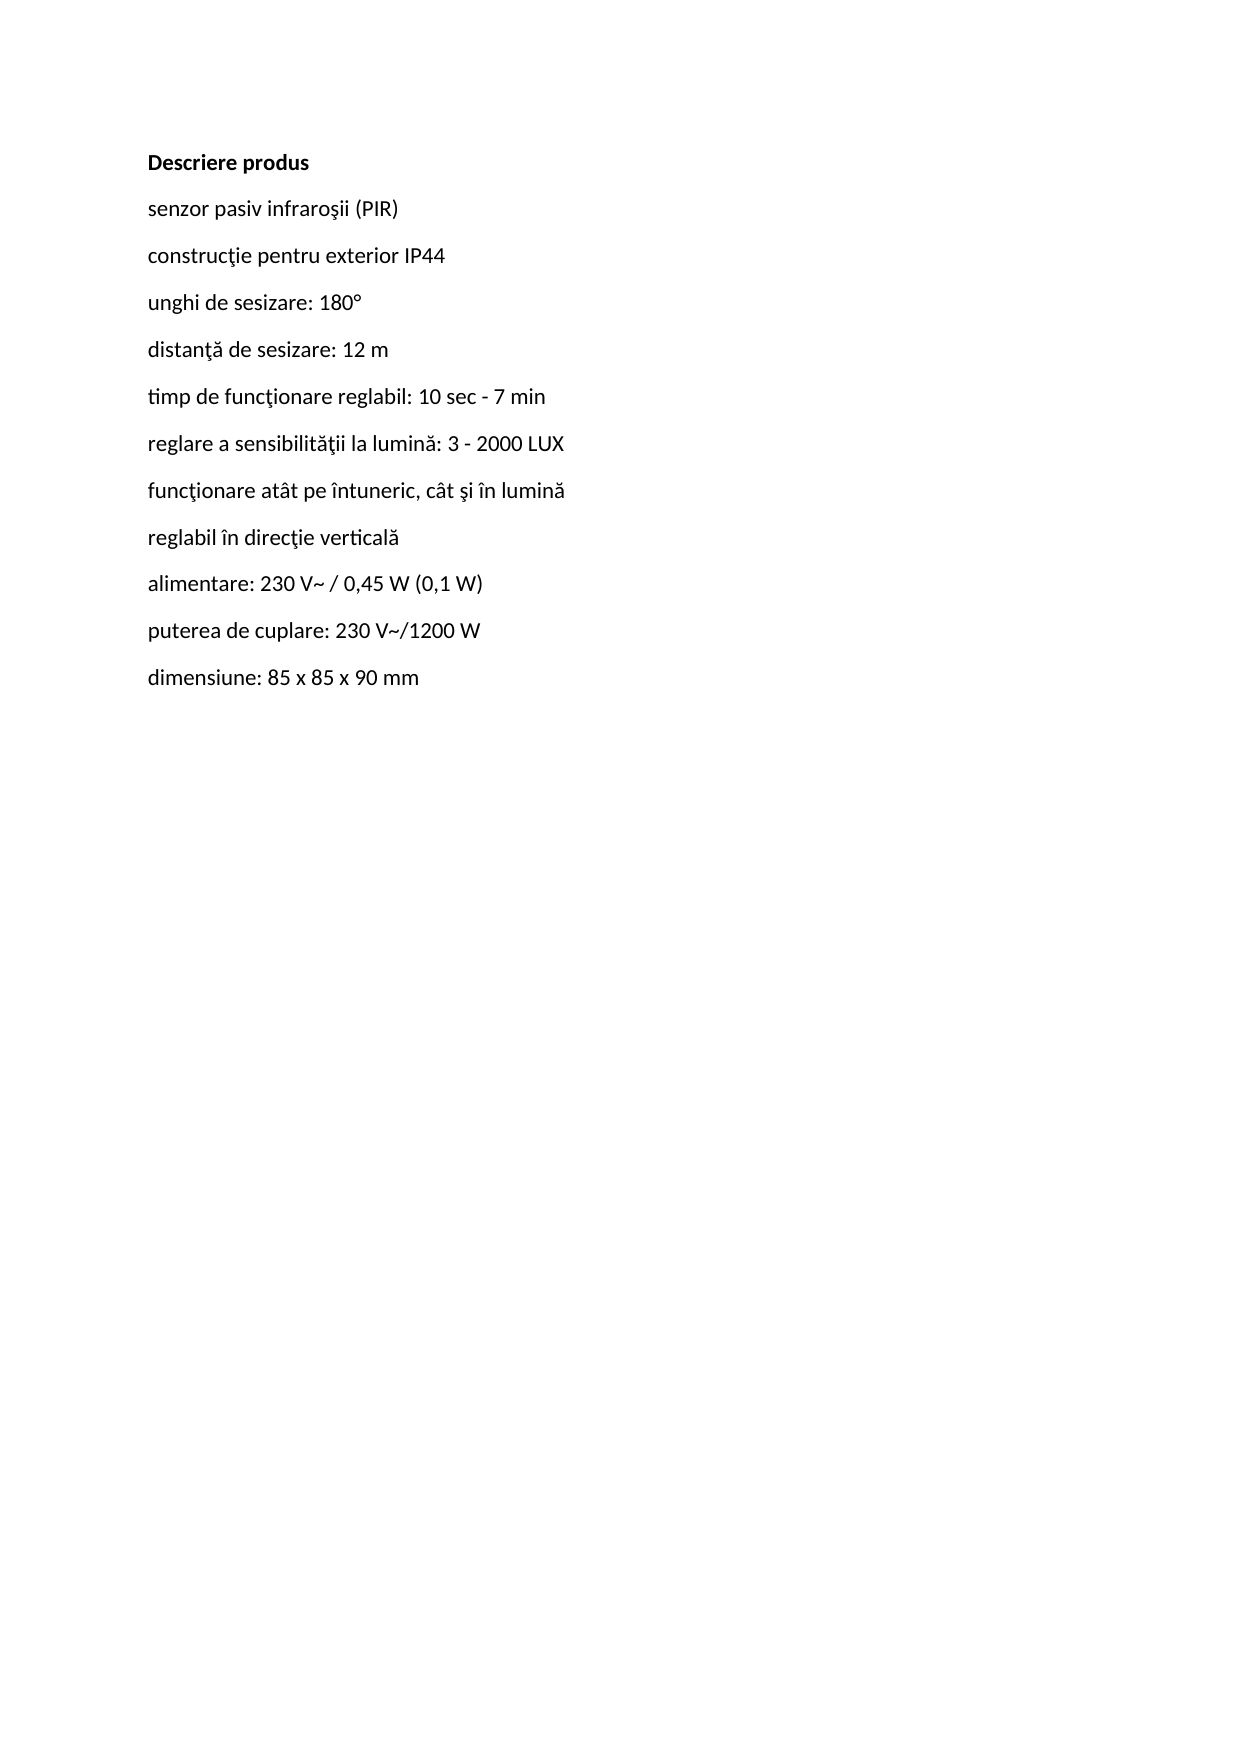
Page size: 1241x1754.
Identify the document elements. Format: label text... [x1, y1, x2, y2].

text unghi de sesizare: 180° [148, 288, 1093, 316]
text reglabil în direcţie verticală [148, 523, 1093, 551]
text alimentare: 230 V~ / 0,45 W (0,1 W) [148, 569, 1093, 597]
text construcţie pentru exterior IP44 [148, 241, 1093, 269]
text senzor pasiv infraroşii (PIR) [148, 194, 1093, 222]
text dimensiune: 85 x 85 x 90 mm [148, 663, 1093, 691]
text funcţionare atât pe întuneric, cât şi în lumină [148, 476, 1093, 504]
text distanţă de sesizare: 12 m [148, 335, 1093, 363]
text reglare a sensibilităţii la lumină: 3 - 2000 LUX [148, 429, 1093, 457]
text Descriere produs [148, 148, 1093, 176]
text puterea de cuplare: 230 V~/1200 W [148, 616, 1093, 644]
text timp de funcţionare reglabil: 10 sec - 7 min [148, 382, 1093, 410]
